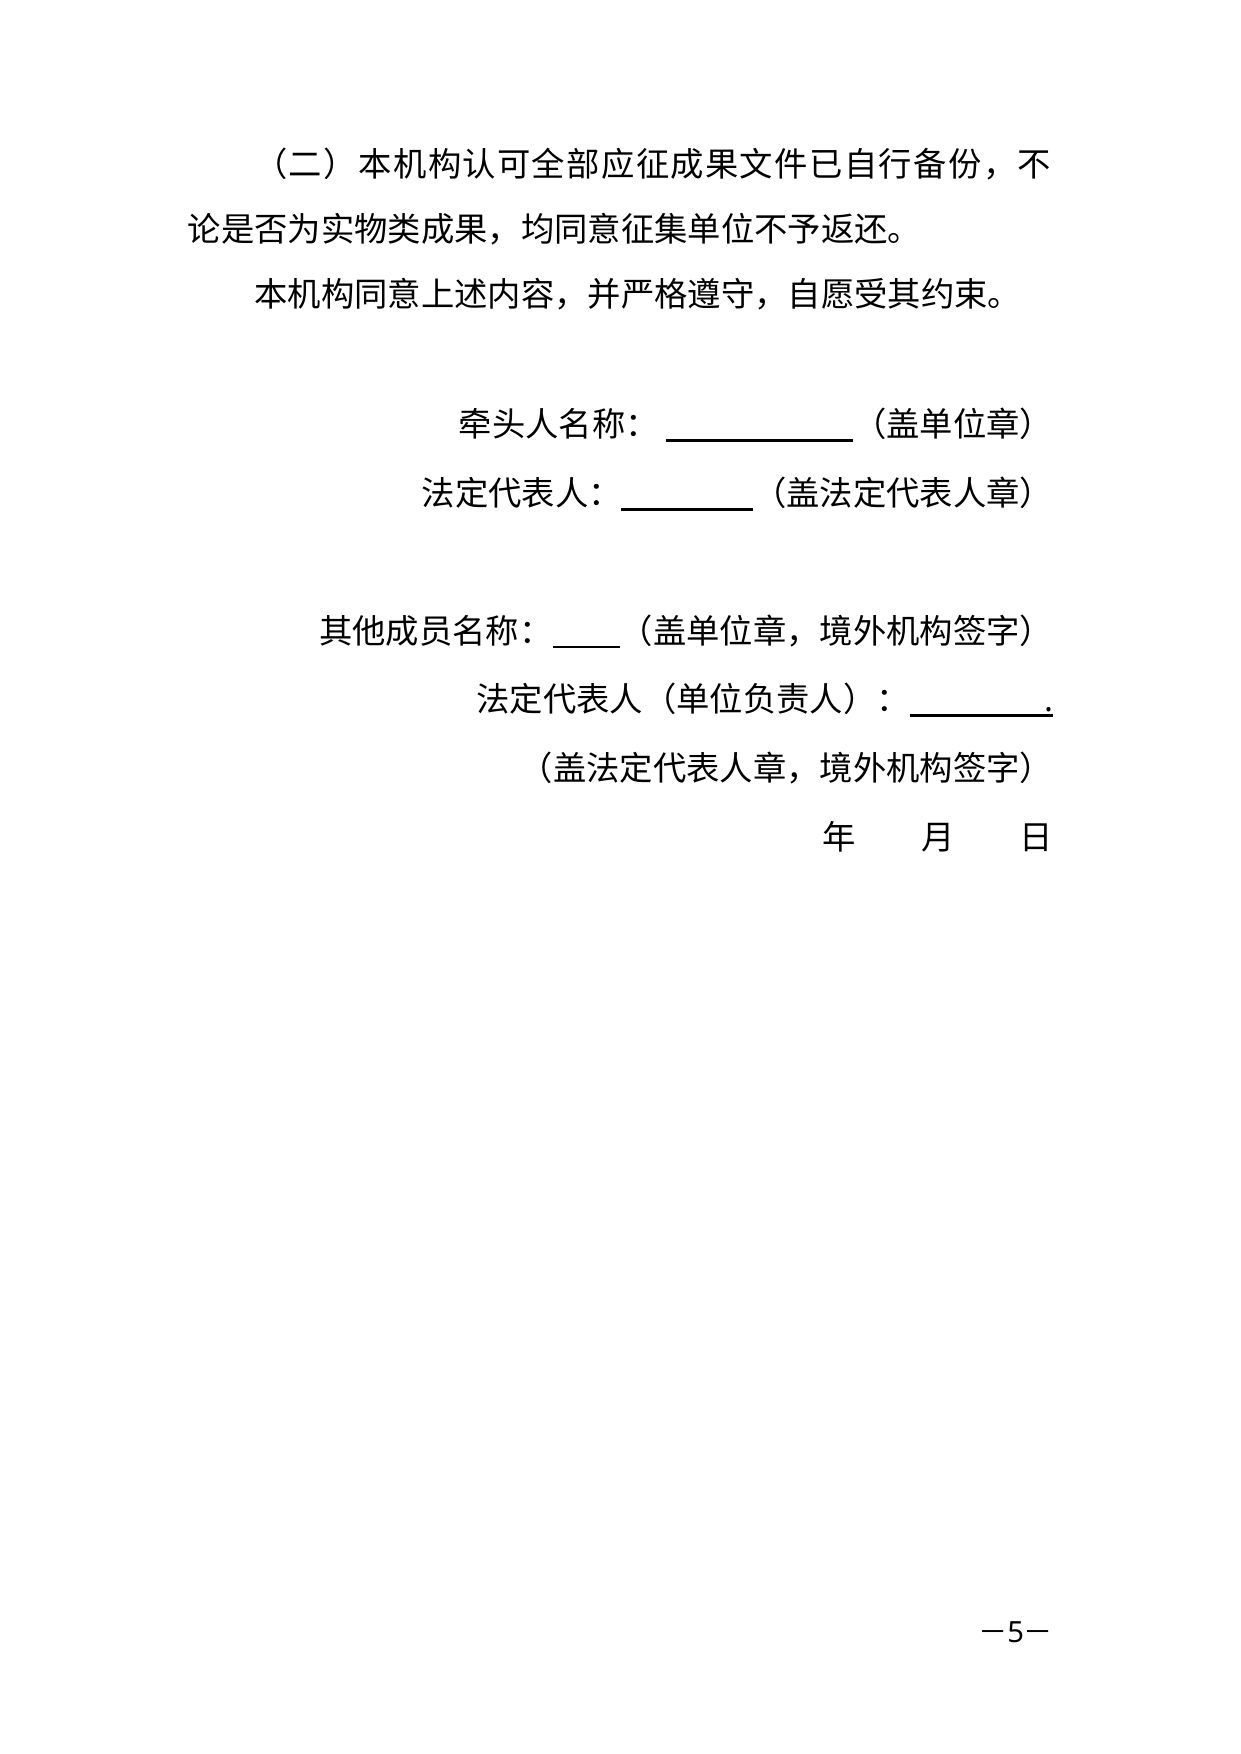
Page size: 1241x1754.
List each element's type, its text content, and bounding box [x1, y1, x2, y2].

text （盖法定代表人章，境外机构签字） [187, 733, 1053, 798]
text 其他成员名称： （盖单位章，境外机构签字） [187, 596, 1053, 661]
text 年 月 日 [583, 802, 1053, 867]
text 法定代表人（单位负责人）： . [187, 665, 1053, 730]
text 法定代表人： （盖法定代表人章） [187, 458, 1053, 523]
text 牵头人名称： （盖单位章） [187, 390, 1053, 455]
text 本机构同意上述内容，并严格遵守，自愿受其约束。 [187, 260, 1053, 325]
text （二）本机构认可全部应征成果文件已自行备份，不论是否为实物类成果，均同意征集单位不予返还。 [187, 130, 1053, 260]
